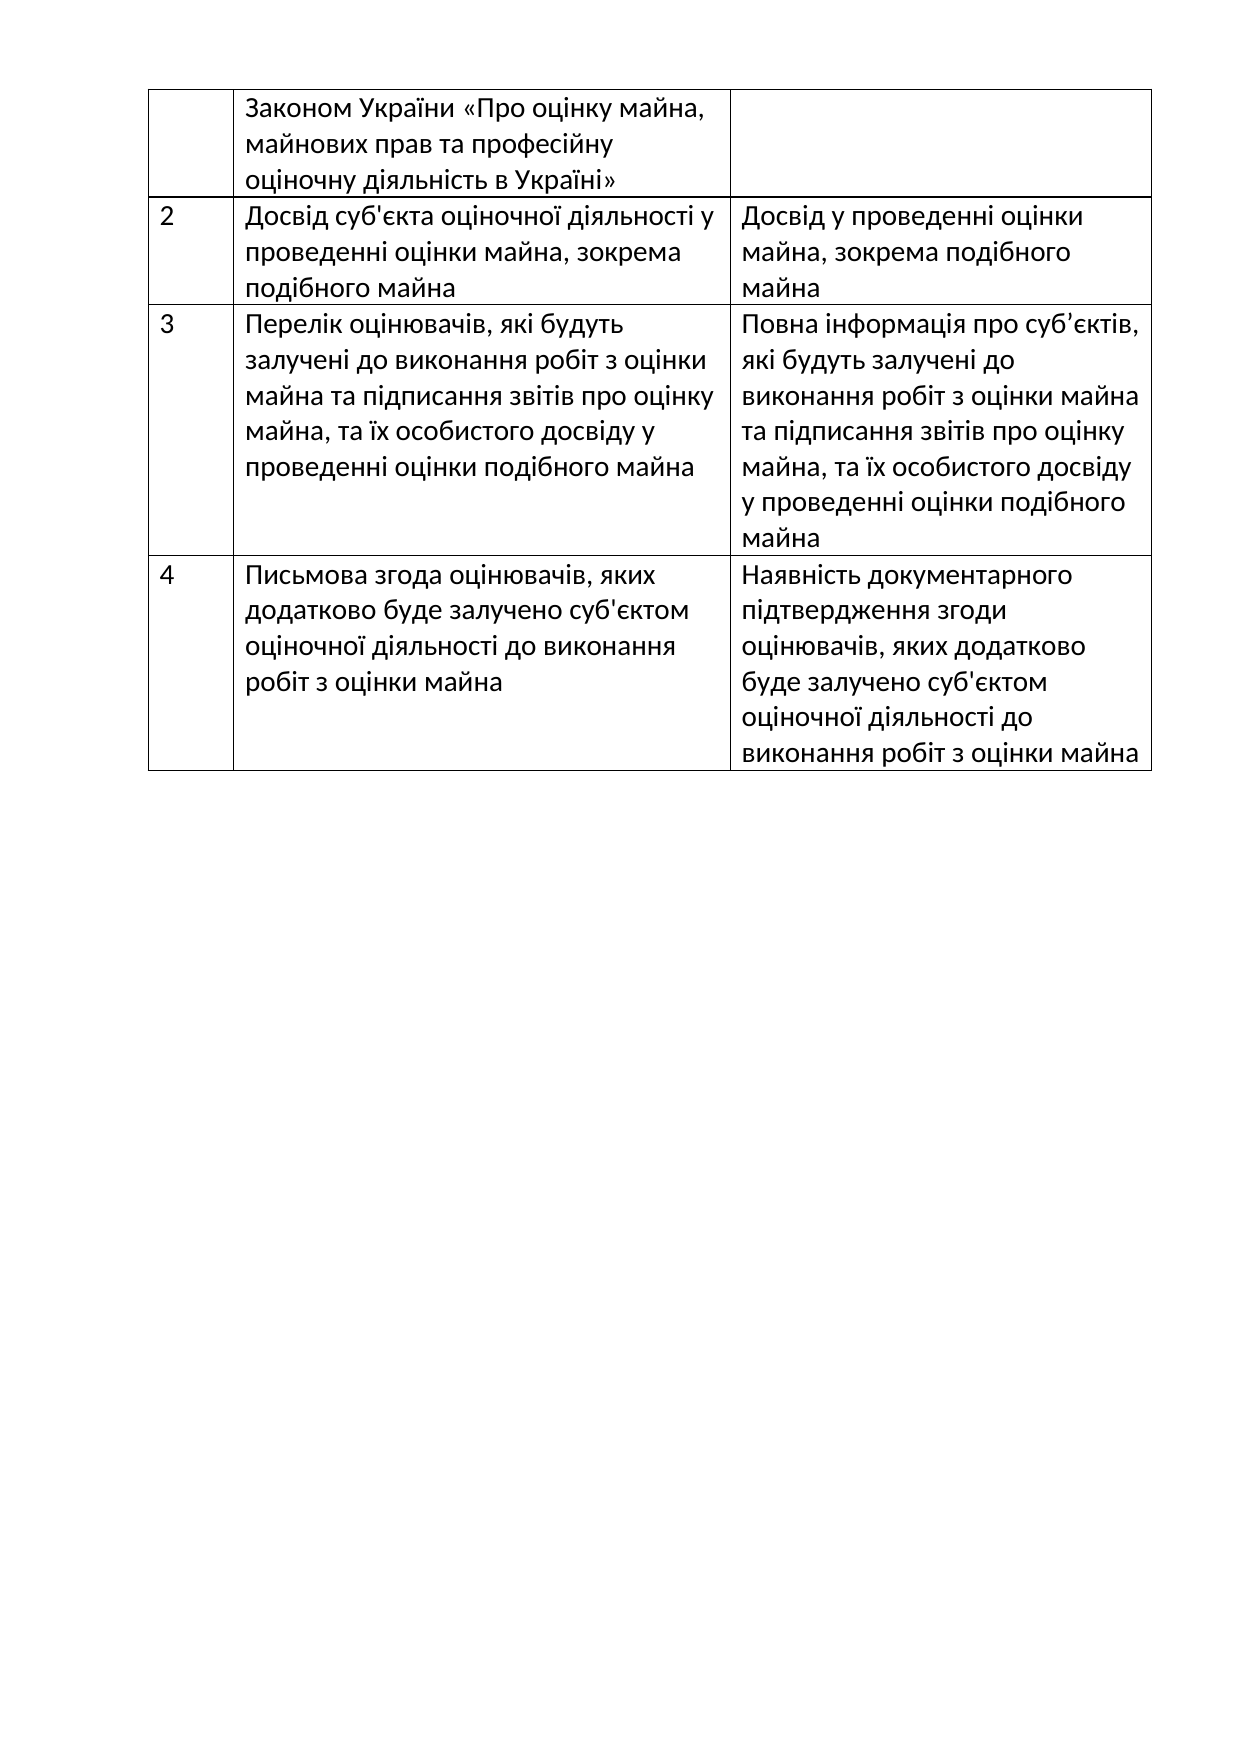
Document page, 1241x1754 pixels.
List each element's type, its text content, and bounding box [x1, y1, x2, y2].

table_cell Досвід у проведенні оцінки майна, зокрема подібного майна [731, 198, 1151, 304]
table_cell Перелік оцінювачів, які будуть залучені до виконання робіт з оцінки майна та підписання звітів про оцінку майна, та їх особистого досвіду у проведенні оцінки подібного майна [234, 305, 730, 555]
table_cell 3 [149, 305, 233, 555]
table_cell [234, 90, 730, 196]
table_cell Наявність документарного підтвердження згоди оцінювачів, яких додатково буде залучено суб'єктом оціночної діяльності до виконання робіт з оцінки майна [731, 556, 1151, 769]
table_cell 1 [149, 90, 233, 196]
table_cell 4 [149, 556, 233, 769]
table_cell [731, 90, 1151, 196]
table_cell 2 [149, 198, 233, 304]
table_cell Повна інформація про суб’єктів, які будуть залучені до виконання робіт з оцінки майна та підписання звітів про оцінку майна, та їх особистого досвіду у проведенні оцінки подібного майна [731, 305, 1151, 555]
table_cell Досвід суб'єкта оціночної діяльності у проведенні оцінки майна, зокрема подібного майна [234, 198, 730, 304]
table_cell Письмова згода оцінювачів, яких додатково буде залучено суб'єктом оціночної діяльності до виконання робіт з оцінки майна [234, 556, 730, 769]
